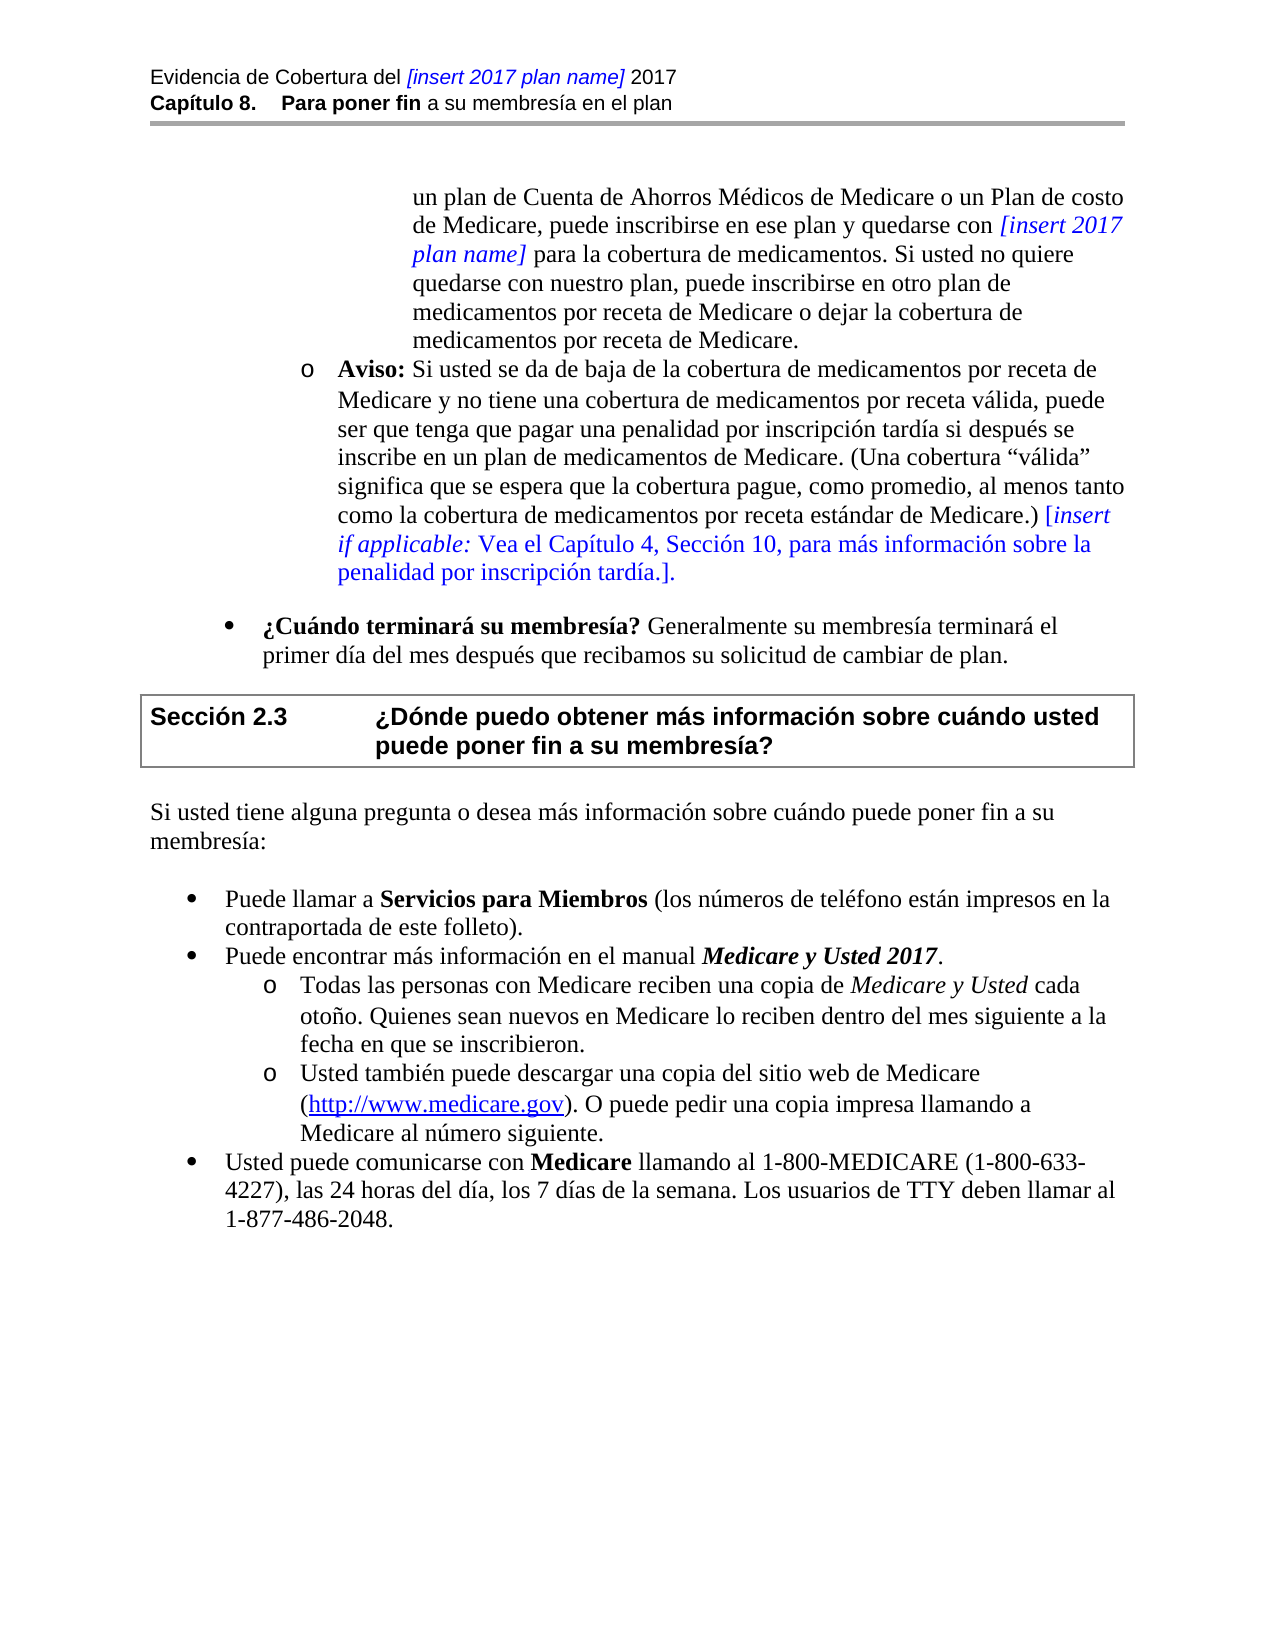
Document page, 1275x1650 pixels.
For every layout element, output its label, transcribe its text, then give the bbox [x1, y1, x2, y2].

list Puede llamar a Servicios para Miembros (los números de teléfono están impresos en la contraportada de este folleto). [187, 884, 1125, 941]
list Aviso: Si usted se da de baja de la cobertura de medicamentos por receta de Medicare y no tiene una cobertura de medicamentos por receta válida, puede ser que tenga que pagar una penalidad por inscripción tardía si después se inscribe en un plan de medicamentos de Medicare. (Una cobertura “válida” significa que se espera que la cobertura pague, como promedio, al menos tanto como la cobertura de medicamentos por receta estándar de Medicare.) [insert if applicable: Vea el Capítulo 4, Sección 10, para más información sobre la penalidad por inscripción tardía.]. [300, 354, 1125, 586]
list Usted puede comunicarse con Medicare llamando al 1-800-MEDICARE (1-800-633-4227), las 24 horas del día, los 7 días de la semana. Los usuarios de TTY deben llamar al 1-877-486-2048. [187, 1197, 1125, 1283]
list ¿Cuándo terminará su membresía? Generalmente su membresía terminará el primer día del mes después que recibamos su solicitud de cambiar de plan. [225, 611, 1125, 669]
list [375, 182, 1125, 354]
subtitle Sección 2.3 ¿Dónde puedo obtener más información sobre cuándo usted puede poner fin a su membresía? [142, 696, 1133, 766]
list Usted también puede descargar una copia del sitio web de Medicare (http://www.medicare.gov). O puede pedir una copia impresa llamando a Medicare al número siguiente. [262, 1096, 1125, 1184]
list Todas las personas con Medicare reciben una copia de Medicare y Usted cada otoño. Quienes sean nuevos en Medicare lo reciben dentro del mes siguiente a la fecha en que se inscribieron. [262, 995, 1125, 1083]
list Puede encontrar más información en el manual Medicare y Usted 2017. [187, 954, 1125, 982]
text Si usted tiene alguna pregunta o desea más información sobre cuándo puede poner fin a su membresía: [150, 797, 1125, 854]
